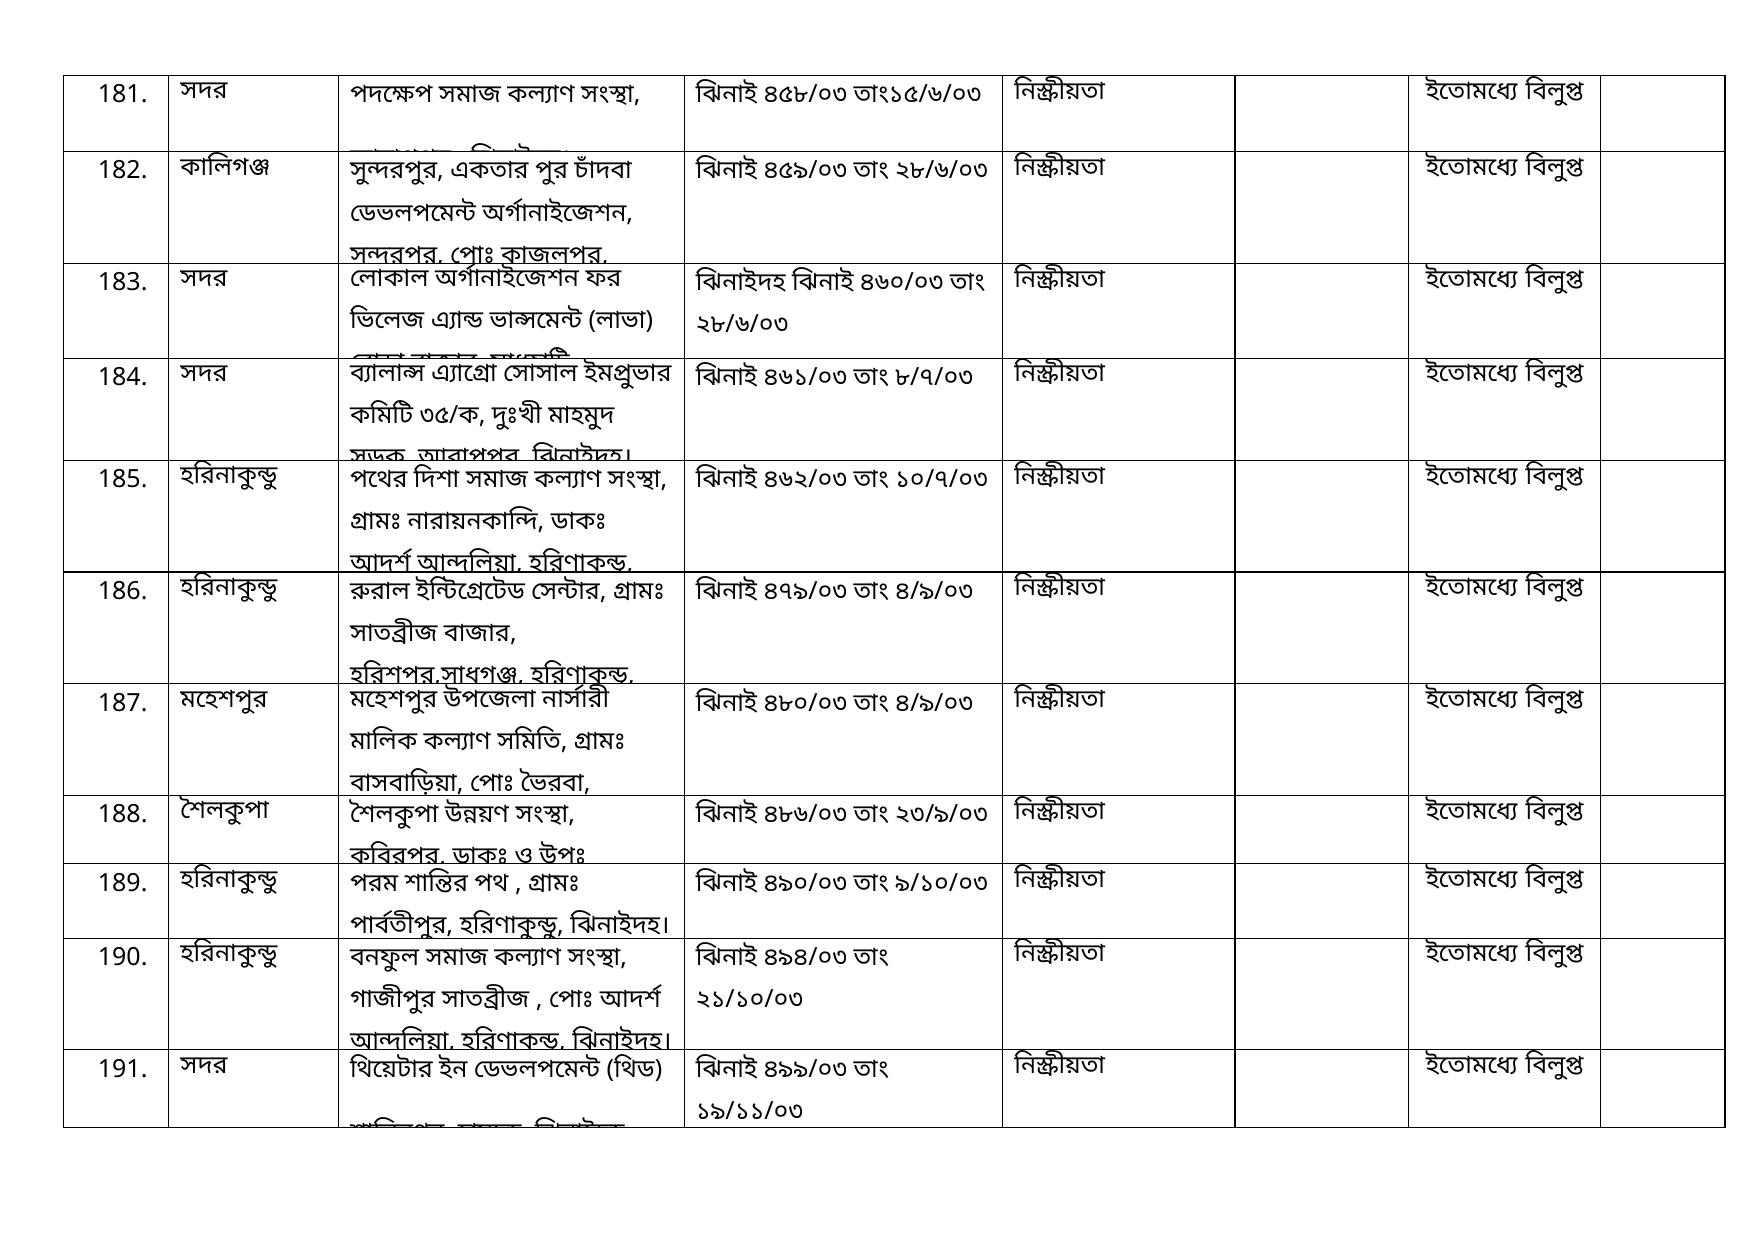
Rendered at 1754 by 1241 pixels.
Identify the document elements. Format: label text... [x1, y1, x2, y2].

table_cell [1236, 684, 1408, 795]
table_cell [1601, 264, 1724, 357]
table_cell শৈলকুপা উন্নয়ণ সংস্থা, কবিরপুর, ডাকঃ ও উপঃ শৈলকুপা, ঝিনাইদহ। [339, 796, 684, 863]
table_cell ইতোমধ্যে বিলুপ্ত [1409, 359, 1600, 460]
table_cell ইতোমধ্যে বিলুপ্ত [1409, 461, 1600, 571]
table_cell [1601, 1050, 1724, 1127]
table_cell ঝিনাই ৪৯০/০৩ তাং ৯/১০/০৩ [685, 864, 1002, 937]
table_cell হরিনাকুন্ডু [169, 864, 338, 937]
table_cell পদক্ষেপ সমাজ কল্যাণ সংস্থা, আরাপপুর , ঝিনাইদহ। [339, 76, 684, 151]
table_cell থিয়েটার ইন ডেভলপমেন্ট (থিড) শান্তিনগর, হামদহ, ঝিনাইদহ [339, 1050, 684, 1127]
table_cell ইতোমধ্যে বিলুপ্ত [1409, 796, 1600, 863]
table_cell ব্যালান্স এ্যাগ্রো সোসাল ইমপ্রুভার কমিটি ৩৫/ক, দুঃখী মাহমুদ সড়ক, আরাপপুর, ঝিনাইদহ। [339, 359, 684, 460]
table_cell বনফুল সমাজ কল্যাণ সংস্থা, গাজীপুর সাতব্রীজ , পোঃ আদর্শ আন্দুলিয়া, হরিণাকুন্ডু, ঝিনাইদহ। [339, 939, 684, 1049]
table_cell নিস্ক্রীয়তা [1003, 796, 1234, 863]
table_cell ইতোমধ্যে বিলুপ্ত [1409, 573, 1600, 683]
table_cell [1236, 1050, 1408, 1127]
table_cell ঝিনাই ৪৭৯/০৩ তাং ৪/৯/০৩ [685, 573, 1002, 683]
table_cell [1601, 864, 1724, 937]
table_cell [1601, 461, 1724, 571]
table_cell ঝিনাই ৪৯৯/০৩ তাং ১৯/১১/০৩ [685, 1050, 1002, 1127]
table_cell ঝিনাইদহ ঝিনাই ৪৬০/০৩ তাং ২৮/৬/০৩ [685, 264, 1002, 357]
table_cell সদর [169, 76, 338, 151]
table_cell ইতোমধ্যে বিলুপ্ত [1409, 939, 1600, 1049]
table_cell ঝিনাই ৪৯৪/০৩ তাং ২১/১০/০৩ [685, 939, 1002, 1049]
table_cell [1601, 152, 1724, 263]
table_cell ঝিনাই ৪৬২/০৩ তাং ১০/৭/০৩ [685, 461, 1002, 571]
table_cell নিস্ক্রীয়তা [1003, 864, 1234, 937]
table_cell [1601, 76, 1724, 151]
table_cell [1236, 359, 1408, 460]
table_cell [64, 359, 168, 460]
table_cell [64, 76, 168, 151]
table_cell [1236, 152, 1408, 263]
table_cell মহেশপুর [169, 684, 338, 795]
table_cell [64, 573, 168, 683]
table_cell ইতোমধ্যে বিলুপ্ত [1409, 76, 1600, 151]
table_cell নিস্ক্রীয়তা [1003, 1050, 1234, 1127]
table_cell ঝিনাই ৪৫৯/০৩ তাং ২৮/৬/০৩ [685, 152, 1002, 263]
table_cell নিস্ক্রীয়তা [1003, 684, 1234, 795]
table_cell নিস্ক্রীয়তা [1003, 152, 1234, 263]
table_cell [64, 152, 168, 263]
table_cell [64, 264, 168, 357]
table_cell হরিনাকুন্ডু [169, 573, 338, 683]
table_cell নিস্ক্রীয়তা [1003, 76, 1234, 151]
table_cell [1236, 796, 1408, 863]
table_cell [64, 1050, 168, 1127]
table_cell হরিনাকুন্ডু [169, 939, 338, 1049]
table_cell ইতোমধ্যে বিলুপ্ত [1409, 152, 1600, 263]
table_cell সদর [169, 359, 338, 460]
table_cell হরিনাকুন্ডু [169, 461, 338, 571]
table_cell লোকাল অর্গানাইজেশন ফর ভিলেজ এ্যান্ড ভান্সমেন্ট (লাভা) বোড়া বাজার, সাধুহাটি, [339, 264, 684, 357]
table_cell ঝিনাই ৪৫৮/০৩ তাং১৫/৬/০৩ [685, 76, 1002, 151]
table_cell [1236, 76, 1408, 151]
table_cell ইতোমধ্যে বিলুপ্ত [1409, 684, 1600, 795]
table_cell ইতোমধ্যে বিলুপ্ত [1409, 864, 1600, 937]
table_cell রুরাল ইন্টিগ্রেটেড সেন্টার, গ্রামঃ সাতব্রীজ বাজার, হরিশপুর,সাধুগঞ্জ, হরিণাকুন্ডু, ঝিনাইদহ। [339, 573, 684, 683]
table_cell [64, 864, 168, 937]
table_cell [1236, 264, 1408, 357]
table_cell ঝিনাই ৪৮০/০৩ তাং ৪/৯/০৩ [685, 684, 1002, 795]
table_cell [64, 684, 168, 795]
table_cell [1601, 796, 1724, 863]
table_cell কালিগঞ্জ [169, 152, 338, 263]
table_cell শৈলকুপা [169, 796, 338, 863]
table_cell ইতোমধ্যে বিলুপ্ত [1409, 1050, 1600, 1127]
table_cell ঝিনাই ৪৮৬/০৩ তাং ২৩/৯/০৩ [685, 796, 1002, 863]
table_cell নিস্ক্রীয়তা [1003, 264, 1234, 357]
table_cell নিস্ক্রীয়তা [1003, 461, 1234, 571]
table_cell [1601, 573, 1724, 683]
table_cell ইতোমধ্যে বিলুপ্ত [1409, 264, 1600, 357]
table_cell নিস্ক্রীয়তা [1003, 573, 1234, 683]
table_cell [64, 796, 168, 863]
table_cell [64, 939, 168, 1049]
table_cell নিস্ক্রীয়তা [1003, 359, 1234, 460]
table_cell [1236, 864, 1408, 937]
table_cell [1601, 939, 1724, 1049]
table_cell সুন্দরপুর, একতার পুর চাঁদবা ডেভলপমেন্ট অর্গানাইজেশন, সুন্দরপুর, পোঃ কাজলপুর, কালীগঞ্জ, ঝিনাইদহ। [339, 152, 684, 263]
table_cell [1236, 573, 1408, 683]
table_cell [1236, 939, 1408, 1049]
table_cell মহেশপুর উপজেলা নার্সারী মালিক কল্যাণ সমিতি, গ্রামঃ বাসবাড়িয়া, পোঃ ভৈরবা, মহেশপুর, ঝিনাইদহ। [339, 684, 684, 795]
table_cell [1236, 461, 1408, 571]
table_cell নিস্ক্রীয়তা [1003, 939, 1234, 1049]
table_cell [1601, 684, 1724, 795]
table_cell ঝিনাই ৪৬১/০৩ তাং ৮/৭/০৩ [685, 359, 1002, 460]
table_cell [64, 461, 168, 571]
table_cell [1601, 359, 1724, 460]
table_cell পরম শান্তির পথ , গ্রামঃ পার্বতীপুর, হরিণাকুন্ডু, ঝিনাইদহ। [339, 864, 684, 937]
table_cell পথের দিশা সমাজ কল্যাণ সংস্থা, গ্রামঃ নারায়নকান্দি, ডাকঃ আদর্শ আন্দলিয়া, হরিণাকুন্ডু, ঝিনাইদহ। [339, 461, 684, 571]
table_cell সদর [169, 264, 338, 357]
table_cell সদর [169, 1050, 338, 1127]
